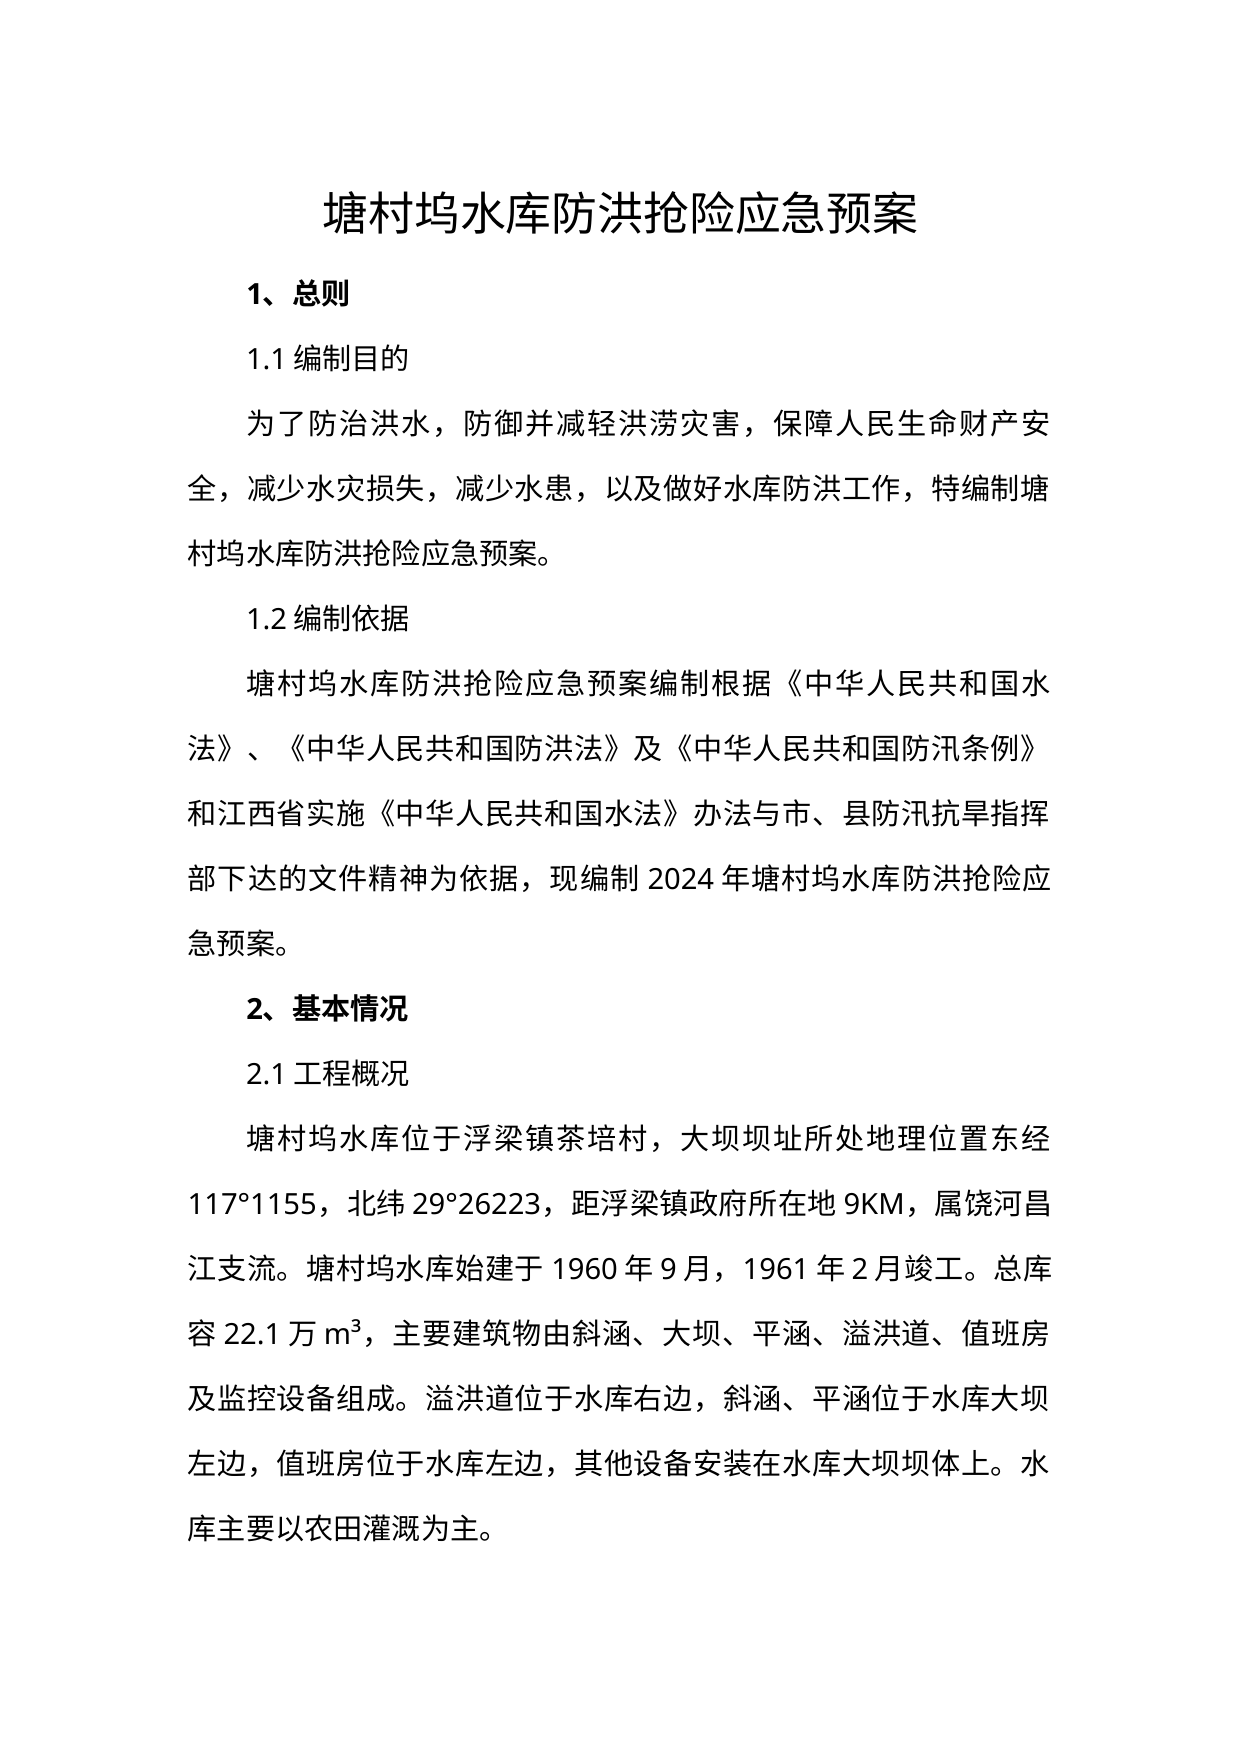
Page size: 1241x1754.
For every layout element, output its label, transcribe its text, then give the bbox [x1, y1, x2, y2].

text 为了防治洪水，防御并减轻洪涝灾害，保障人民生命财产安全，减少水灾损失，减少水患，以及做好水库防洪工作，特编制塘村坞水库防洪抢险应急预案。 [187, 389, 1053, 584]
text 塘村坞水库防洪抢险应急预案编制根据《中华人民共和国水法》、《中华人民共和国防洪法》及《中华人民共和国防汛条例》和江西省实施《中华人民共和国水法》办法与市、县防汛抗旱指挥部下达的文件精神为依据，现编制2024年塘村坞水库防洪抢险应急预案。 [187, 649, 1053, 974]
text 1、总则 [187, 259, 1053, 324]
text 塘村坞水库防洪抢险应急预案 [187, 162, 1053, 259]
list 基本情况 [187, 974, 1053, 1039]
list 塘村坞水库位于浮梁镇茶培村，大坝坝址所处地理位置东经117°1155，北纬29°26223，距浮梁镇政府所在地9KM，属饶河昌江支流。塘村坞水库始建于1960年9月，1961年2月竣工。总库容22.1万m³，主要建筑物由斜涵、大坝、平涵、溢洪道、值班房及监控设备组成。溢洪道位于水库右边，斜涵、平涵位于水库大坝左边，值班房位于水库左边，其他设备安装在水库大坝坝体上。水库主要以农田灌溉为主。 [187, 1104, 1053, 1559]
text 1.1编制目的 [187, 324, 1053, 389]
list 2.1工程概况 [187, 1039, 1053, 1104]
text 1.2编制依据 [187, 584, 1053, 649]
